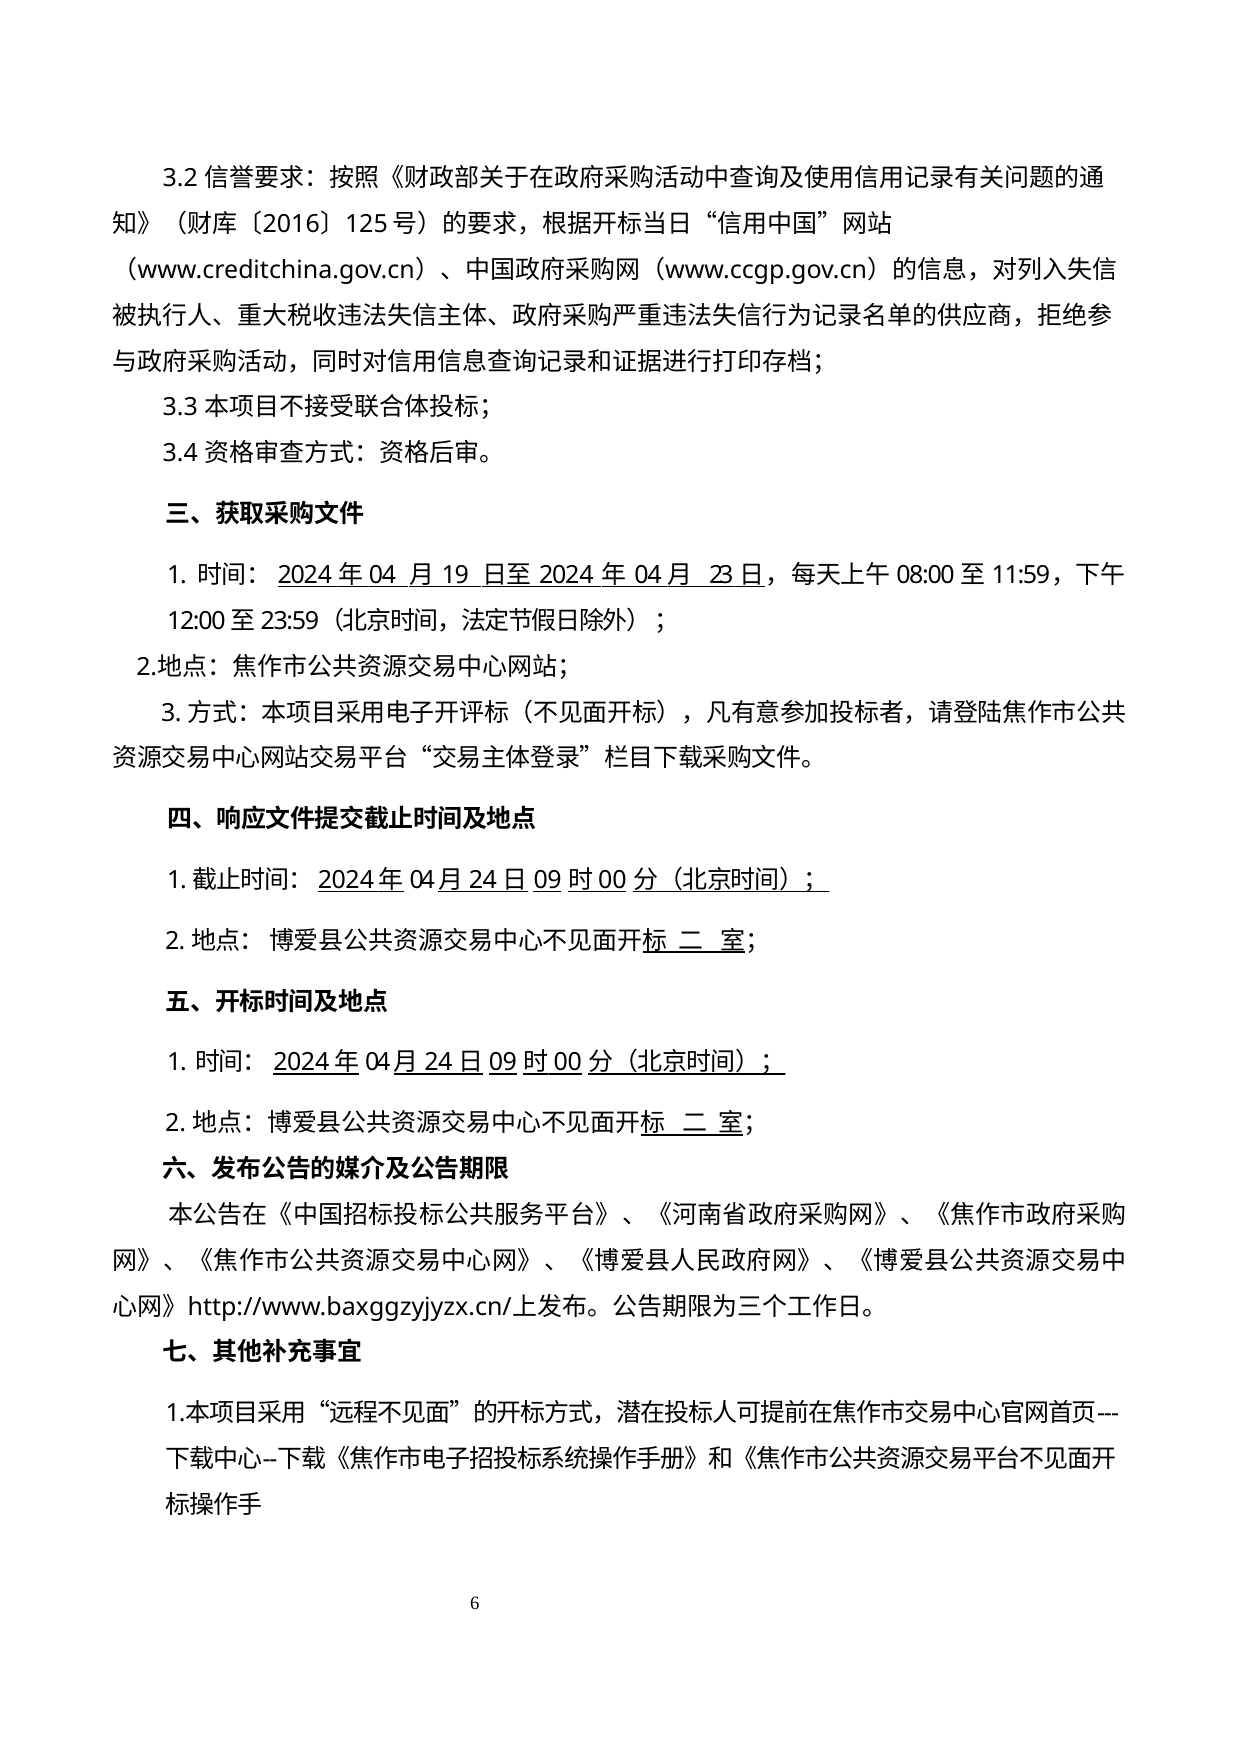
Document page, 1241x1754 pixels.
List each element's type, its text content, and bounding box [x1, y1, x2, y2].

text 1. 截止时间： 2024年 04 月 24 日 09 时00 分（北京时间）； [167, 852, 1128, 898]
text 3.4 资格审查方式：资格后审。 [112, 425, 1128, 471]
text 3.2 信誉要求：按照《财政部关于在政府采购活动中查询及使用信用记录有关问题的通知》（财库〔2016〕125号）的要求，根据开标当日“信用中国”网站（www.creditchina.gov.cn）、中国政府采购网（www.ccgp.gov.cn）的信息，对列入失信被执行人、重大税收违法失信主体、政府采购严重违法失信行为记录名单的供应商，拒绝参与政府采购活动，同时对信用信息查询记录和证据进行打印存档； [112, 150, 1128, 379]
text 3.3 本项目不接受联合体投标； [112, 379, 1128, 425]
text 2. 地点： 博爱县公共资源交易中心不见面开标 二 室； [165, 913, 1128, 958]
text 1.本项目采用“远程不见面”的开标方式，潜在投标人可提前在焦作市交易中心官网首页---下载中心--下载《焦作市电子招投标系统操作手册》和《焦作市公共资源交易平台不见面开标操作手 [165, 1385, 1128, 1522]
text 2.地点：焦作市公共资源交易中心网站； [112, 638, 1128, 684]
text 1. 时间： 2024年04 月 19 日至 2024 年 04月 23日，每天上午08:00至11:59，下午12:00至23:59（北京时间，法定节假日除外） ； [167, 547, 1128, 638]
text 四、响应文件提交截止时间及地点 [167, 791, 1128, 837]
text 3. 方式：本项目采用电子开评标（不见面开标），凡有意参加投标者，请登陆焦作市公共资源交易中心网站交易平台“交易主体登录”栏目下载采购文件。 [112, 684, 1128, 776]
text 本公告在《中国招标投标公共服务平台》、《河南省政府采购网》、《焦作市政府采购网》、《焦作市公共资源交易中心网》、《博爱县人民政府网》、《博爱县公共资源交易中心网》http://www.baxggzyjyzx.cn/上发布。公告期限为三个工作日。 [112, 1187, 1128, 1324]
text 五、开标时间及地点 [165, 973, 1128, 1019]
text 1. 时间： 2024年 04 月 24 日 09 时00 分（北京时间）； [167, 1034, 1128, 1080]
text 七、其他补充事宜 [112, 1324, 1128, 1370]
text 六、发布公告的媒介及公告期限 [112, 1141, 1128, 1187]
text 三、获取采购文件 [165, 486, 1128, 532]
text 2. 地点：博爱县公共资源交易中心不见面开标 二 室； [165, 1095, 1128, 1141]
